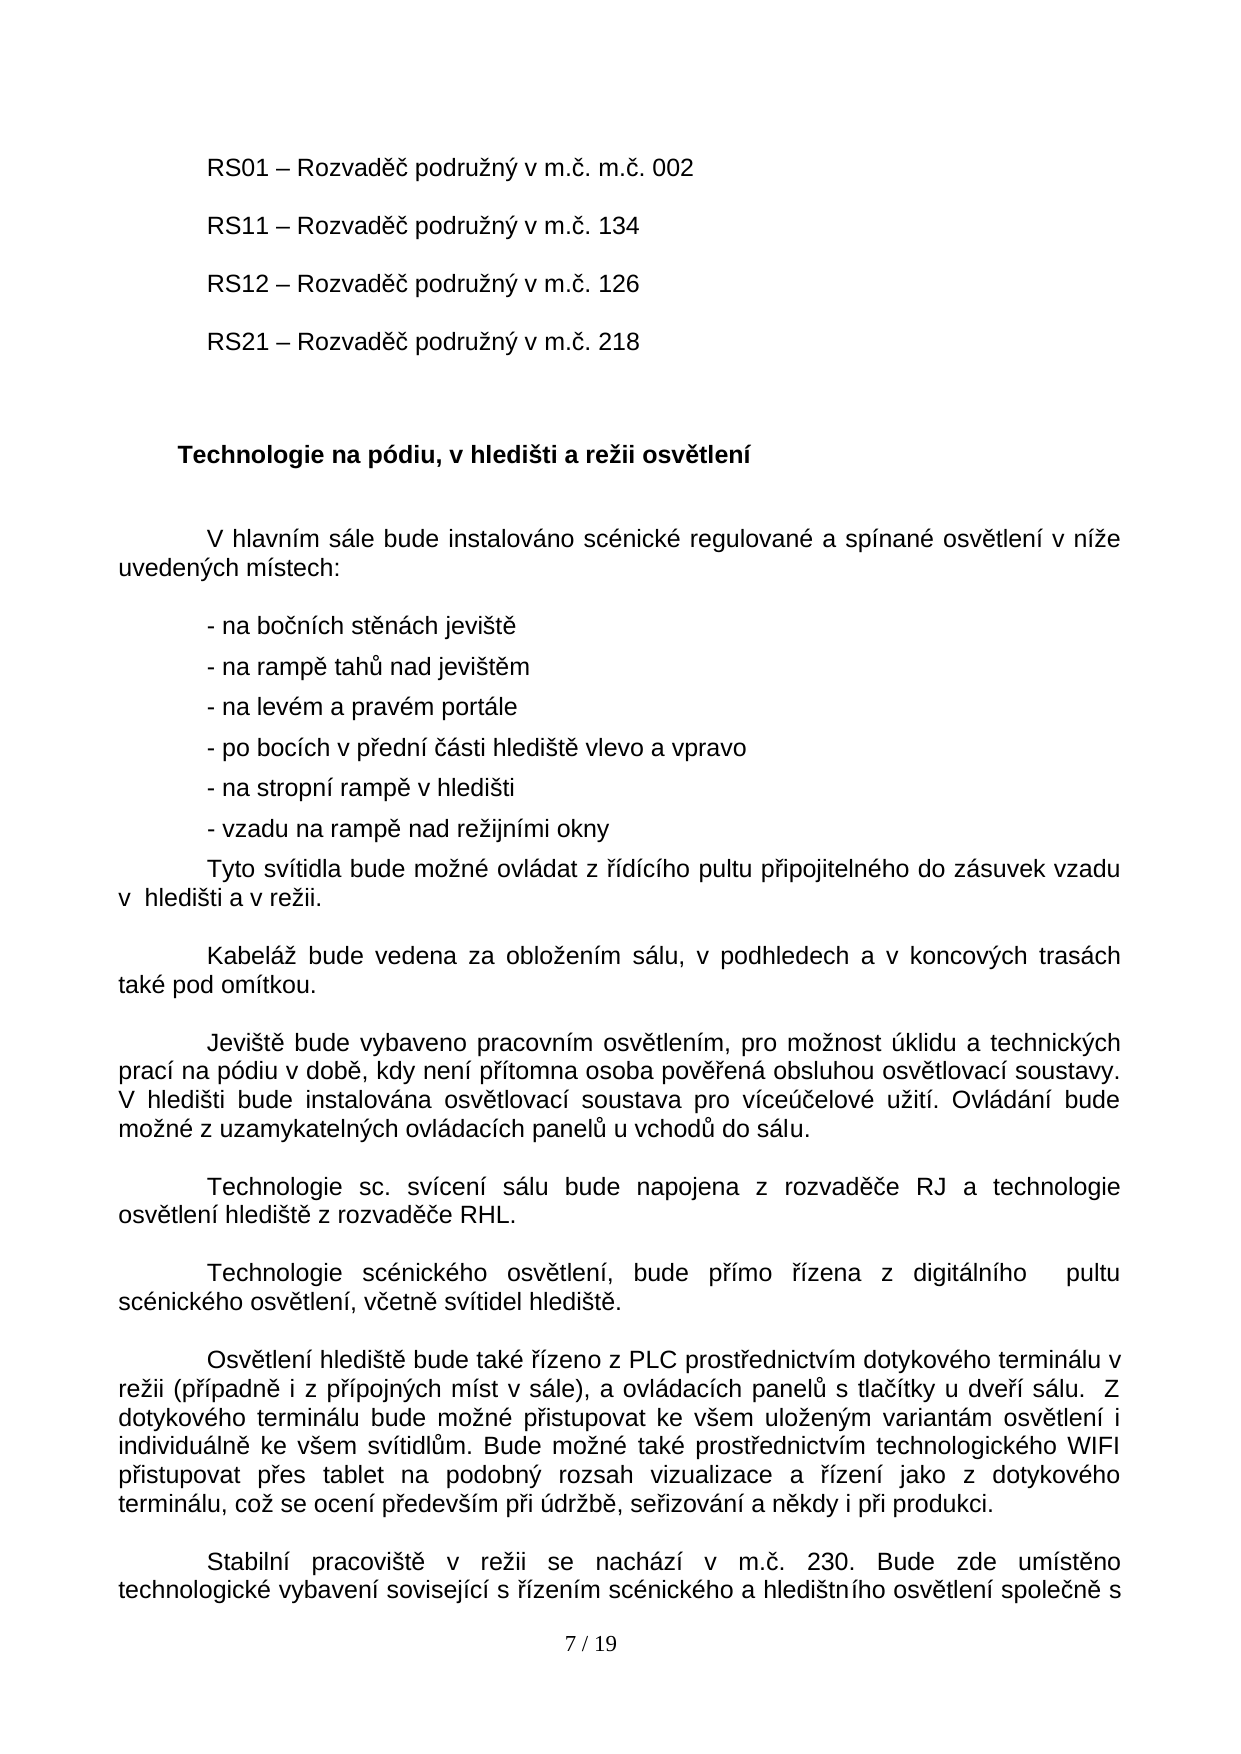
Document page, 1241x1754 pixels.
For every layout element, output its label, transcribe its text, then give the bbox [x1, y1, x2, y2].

text - vzadu na rampě nad režijními okny [207, 814, 1122, 842]
text Technologie sc. svícení sálu bude napojena z rozvaděče RJ a technologie osvětlení hlediště z rozvaděče RHL. [118, 1172, 1122, 1229]
text - po bocích v přední části hlediště vlevo a vpravo [118, 733, 1122, 761]
text - na bočních stěnách jeviště [118, 611, 1122, 640]
text RS01 – Rozvaděč podružný v m.č. m.č. 002 [118, 153, 1122, 182]
text Osvětlení hlediště bude také řízeno z PLC prostřednictvím dotykového terminálu v režii (případně i z přípojných míst v sále), a ovládacích panelů s tlačítky u dveří sálu. Z dotykového terminálu bude možné přistupovat ke všem uloženým variantám osvětlení i individuálně ke všem svítidlům. Bude možné také prostřednictvím technologického WIFI přistupovat přes tablet na podobný rozsah vizualizace a řízení jako z dotykového terminálu, což se ocení především při údržbě, seřizování a někdy i při produkci. [118, 1345, 1122, 1517]
text - na rampě tahů nad jevištěm [118, 652, 1122, 680]
text Technologie scénického osvětlení, bude přímo řízena z digitálního pultu scénického osvětlení, včetně svítidel hlediště. [118, 1258, 1122, 1316]
text - na levém a pravém portále [118, 692, 1122, 721]
text V hlavním sále bude instalováno scénické regulované a spínané osvětlení v níže uvedených místech: [118, 524, 1122, 582]
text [118, 1547, 1122, 1604]
text Kabeláž bude vedena za obložením sálu, v podhledech a v koncových trasách také pod omítkou. [118, 941, 1122, 998]
text RS12 – Rozvaděč podružný v m.č. 126 [207, 269, 1122, 298]
text Jeviště bude vybaveno pracovním osvětlením, pro možnost úklidu a technických prací na pódiu v době, kdy není přítomna osoba pověřená obsluhou osvětlovací soustavy. V hledišti bude instalována osvětlovací soustava pro víceúčelové užití. Ovládání bude možné z uzamykatelných ovládacích panelů u vchodů do sálu. [118, 1027, 1122, 1142]
text RS11 – Rozvaděč podružný v m.č. 134 [207, 211, 1122, 240]
subtitle Technologie na pódiu, v hledišti a režii osvětlení [177, 440, 1122, 469]
text Tyto svítidla bude možné ovládat z řídícího pultu připojitelného do zásuvek vzadu v hledišti a v režii. [118, 854, 1122, 912]
text - na stropní rampě v hledišti [118, 773, 1122, 802]
text RS21 – Rozvaděč podružný v m.č. 218 [207, 327, 1122, 356]
